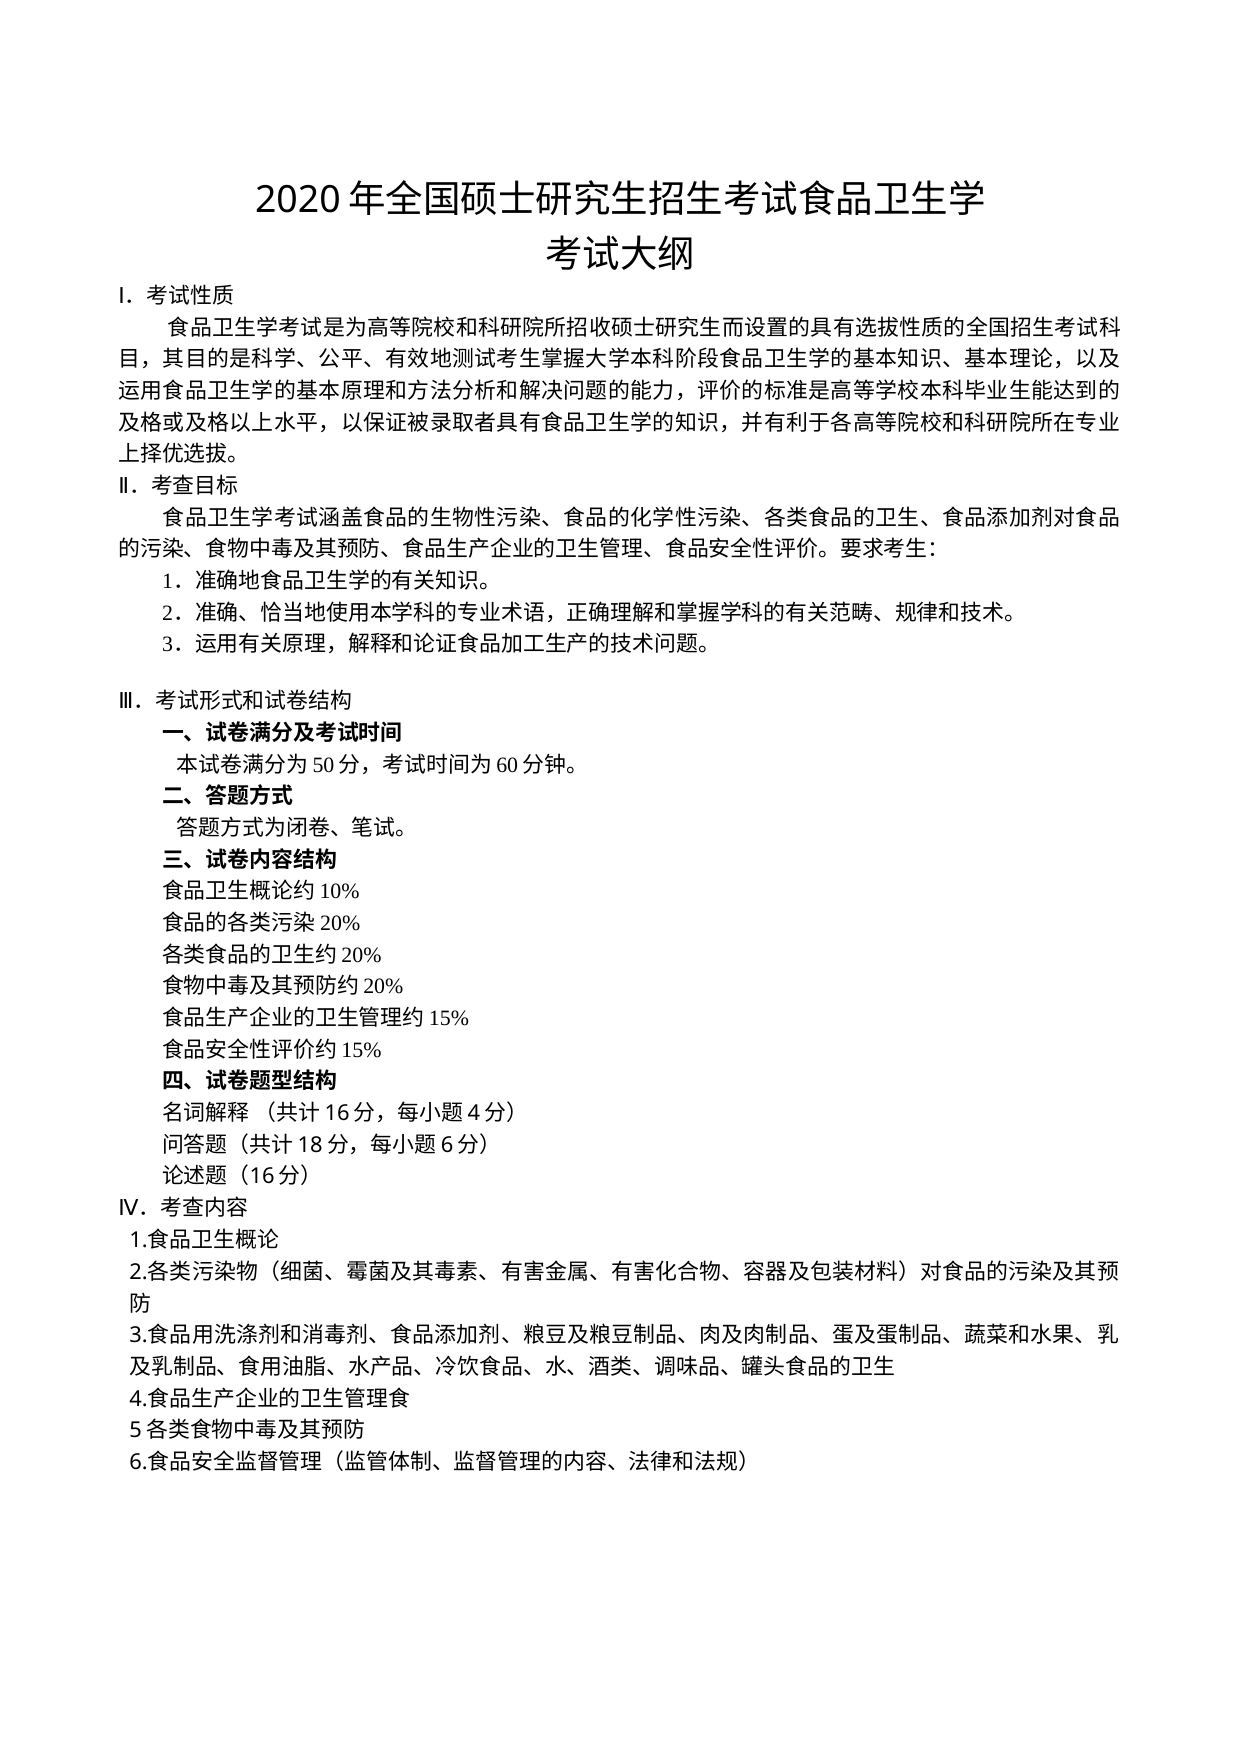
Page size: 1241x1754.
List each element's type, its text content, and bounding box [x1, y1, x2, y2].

text 6.食品安全监督管理（监管体制、监督管理的内容、法律和法规） [118, 1444, 1122, 1476]
text 论述题（16分） [162, 1158, 1122, 1190]
text 食物中毒及其预防约20% [118, 968, 1122, 1000]
text 1．准确地食品卫生学的有关知识。 [118, 563, 1122, 594]
text 食品生产企业的卫生管理约15% [118, 1000, 1122, 1032]
text 食品安全性评价约15% [118, 1032, 1122, 1063]
text Ⅰ．考试性质 [118, 278, 1122, 309]
text 食品卫生学考试涵盖食品的生物性污染、食品的化学性污染、各类食品的卫生、食品添加剂对食品的污染、食物中毒及其预防、食品生产企业的卫生管理、食品安全性评价。要求考生： [118, 499, 1122, 563]
text 2020年全国硕士研究生招生考试食品卫生学 [118, 169, 1122, 223]
text 4.食品生产企业的卫生管理食 [118, 1381, 1122, 1412]
text 5各类食物中毒及其预防 [118, 1412, 1122, 1444]
text 名词解释 （共计16分，每小题4分） [118, 1095, 1122, 1127]
text 食品卫生概论约10% [118, 873, 1122, 905]
text 三、试卷内容结构 [118, 842, 1122, 873]
text 答题方式为闭卷、笔试。 [118, 810, 1122, 842]
text 3．运用有关原理，解释和论证食品加工生产的技术问题。 [118, 626, 1122, 658]
text Ⅱ．考查目标 [118, 468, 1122, 499]
text 2.各类污染物（细菌、霉菌及其毒素、有害金属、有害化合物、容器及包装材料）对食品的污染及其预防 [129, 1254, 1122, 1317]
text 二、答题方式 [118, 778, 1122, 810]
text 食品卫生学考试是为高等院校和科研院所招收硕士研究生而设置的具有选拔性质的全国招生考试科目，其目的是科学、公平、有效地测试考生掌握大学本科阶段食品卫生学的基本知识、基本理论，以及运用食品卫生学的基本原理和方法分析和解决问题的能力，评价的标准是高等学校本科毕业生能达到的及格或及格以上水平，以保证被录取者具有食品卫生学的知识，并有利于各高等院校和科研院所在专业上择优选拔。 [118, 309, 1122, 468]
text 食品的各类污染 20% [118, 905, 1122, 937]
text Ⅲ．考试形式和试卷结构 [118, 683, 1122, 715]
text 各类食品的卫生约20% [118, 937, 1122, 968]
text 一、试卷满分及考试时间 [118, 715, 1122, 747]
text Ⅳ．考查内容 [118, 1190, 1122, 1222]
text 2．准确、恰当地使用本学科的专业术语，正确理解和掌握学科的有关范畴、规律和技术。 [118, 594, 1122, 626]
text 1.食品卫生概论 [129, 1222, 1122, 1254]
text 考试大纲 [118, 223, 1122, 278]
text 本试卷满分为50分，考试时间为60分钟。 [118, 747, 1122, 778]
text 四、试卷题型结构 [118, 1063, 1122, 1095]
text 问答题（共计18分，每小题6分） [162, 1127, 1122, 1158]
text 3.食品用洗涤剂和消毒剂、食品添加剂、粮豆及粮豆制品、肉及肉制品、蛋及蛋制品、蔬菜和水果、乳及乳制品、食用油脂、水产品、冷饮食品、水、酒类、调味品、罐头食品的卫生 [129, 1317, 1122, 1381]
